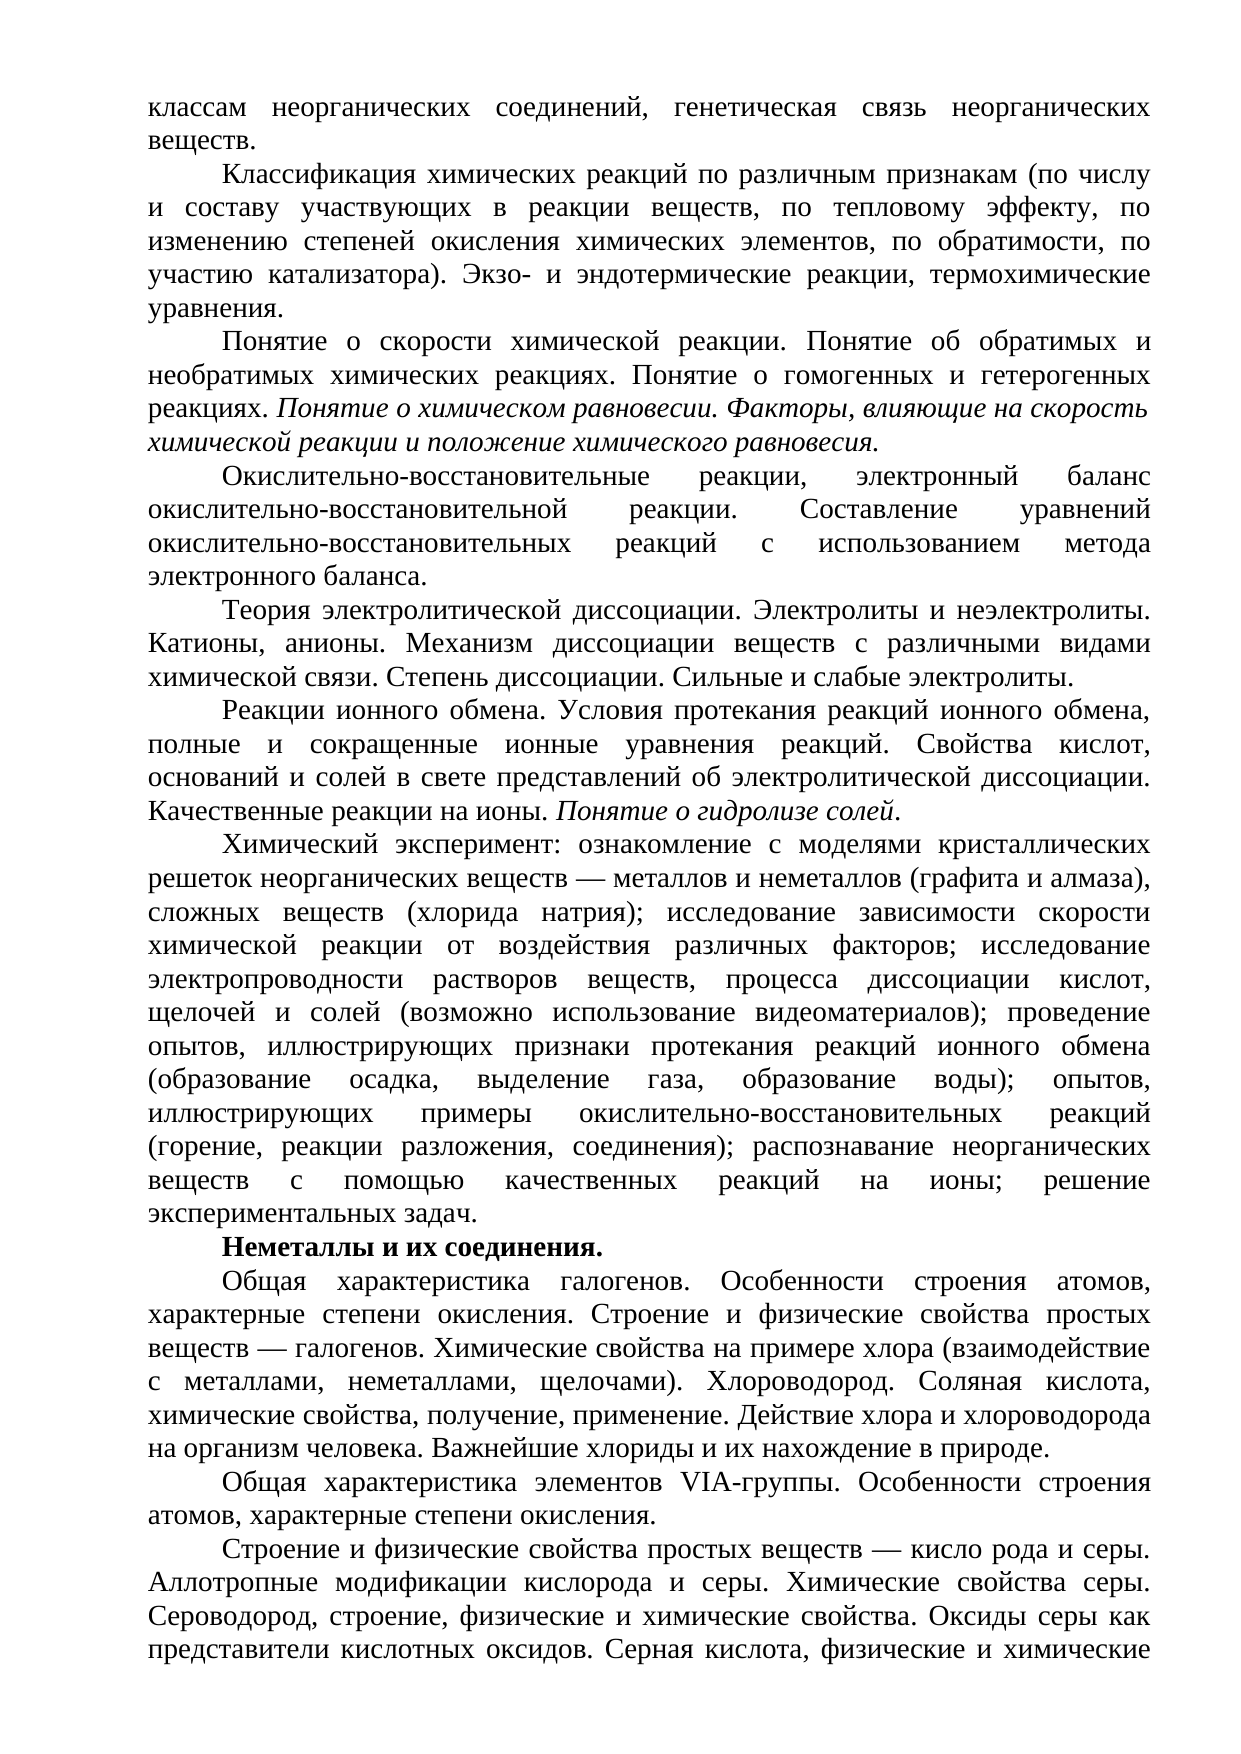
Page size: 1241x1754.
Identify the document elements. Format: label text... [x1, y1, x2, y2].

text Реакции ионного обмена. Условия протекания реакций ионного обмена, полные и сокращенные ионные уравнения реакций. Свойства кислот, оснований и солей в свете представлений об электролитической диссоциации. Качественные реакции на ионы. Понятие о гидролизе солей. [148, 692, 1152, 827]
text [148, 89, 1152, 156]
text Общая характеристика элементов VIА-группы. Особенности строения атомов, характерные степени окисления. [148, 1464, 1152, 1531]
text Общая характеристика галогенов. Особенности строения атомов, характерные степени окисления. Строение и физические свойства простых веществ — галогенов. Химические свойства на примере хлора (взаимодействие с металлами, неметаллами, щелочами). Хлороводород. Соляная кислота, химические свойства, получение, применение. Действие хлора и хлороводорода на организм человека. Важнейшие хлориды и их нахождение в природе. [148, 1263, 1152, 1464]
text Неметаллы и их соединения. [148, 1229, 1152, 1263]
text Окислительно-восстановительные реакции, электронный баланс окислительно-восстановительной реакции. Составление уравнений окислительно-восстановительных реакций с использованием метода электронного баланса. [148, 458, 1152, 592]
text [148, 1531, 1152, 1665]
text Классификация химических реакций по различным признакам (по числу и составу участвующих в реакции веществ, по тепловому эффекту, по изменению степеней окисления химических элементов, по обратимости, по участию катализатора). Экзо- и эндотермические реакции, термохимические уравнения. [148, 156, 1152, 323]
text Теория электролитической диссоциации. Электролиты и неэлектролиты. Катионы, анионы. Механизм диссоциации веществ с различными видами химической связи. Степень диссоциации. Сильные и слабые электролиты. [148, 592, 1152, 692]
text Химический эксперимент: ознакомление с моделями кристаллических решеток неорганических веществ — металлов и неметаллов (графита и алмаза), сложных веществ (хлорида натрия); исследование зависимости скорости химической реакции от воздействия различных факторов; исследование электропроводности растворов веществ, процесса диссоциации кислот, щелочей и солей (возможно использование видеоматериалов); проведение опытов, иллюстрирующих признаки протекания реакций ионного обмена (образование осадка, выделение газа, образование воды); опытов, иллюстрирующих примеры окислительно-восстановительных реакций (горение, реакции разложения, соединения); распознавание неорганических веществ с помощью качественных реакций на ионы; решение экспериментальных задач. [148, 827, 1152, 1229]
text Понятие о скорости химической реакции. Понятие об обратимых и необратимых химических реакциях. Понятие о гомогенных и гетерогенных реакциях. Понятие о химическом равновесии. Факторы, влияющие на скорость химической реакции и положение химического равновесия. [148, 323, 1152, 458]
